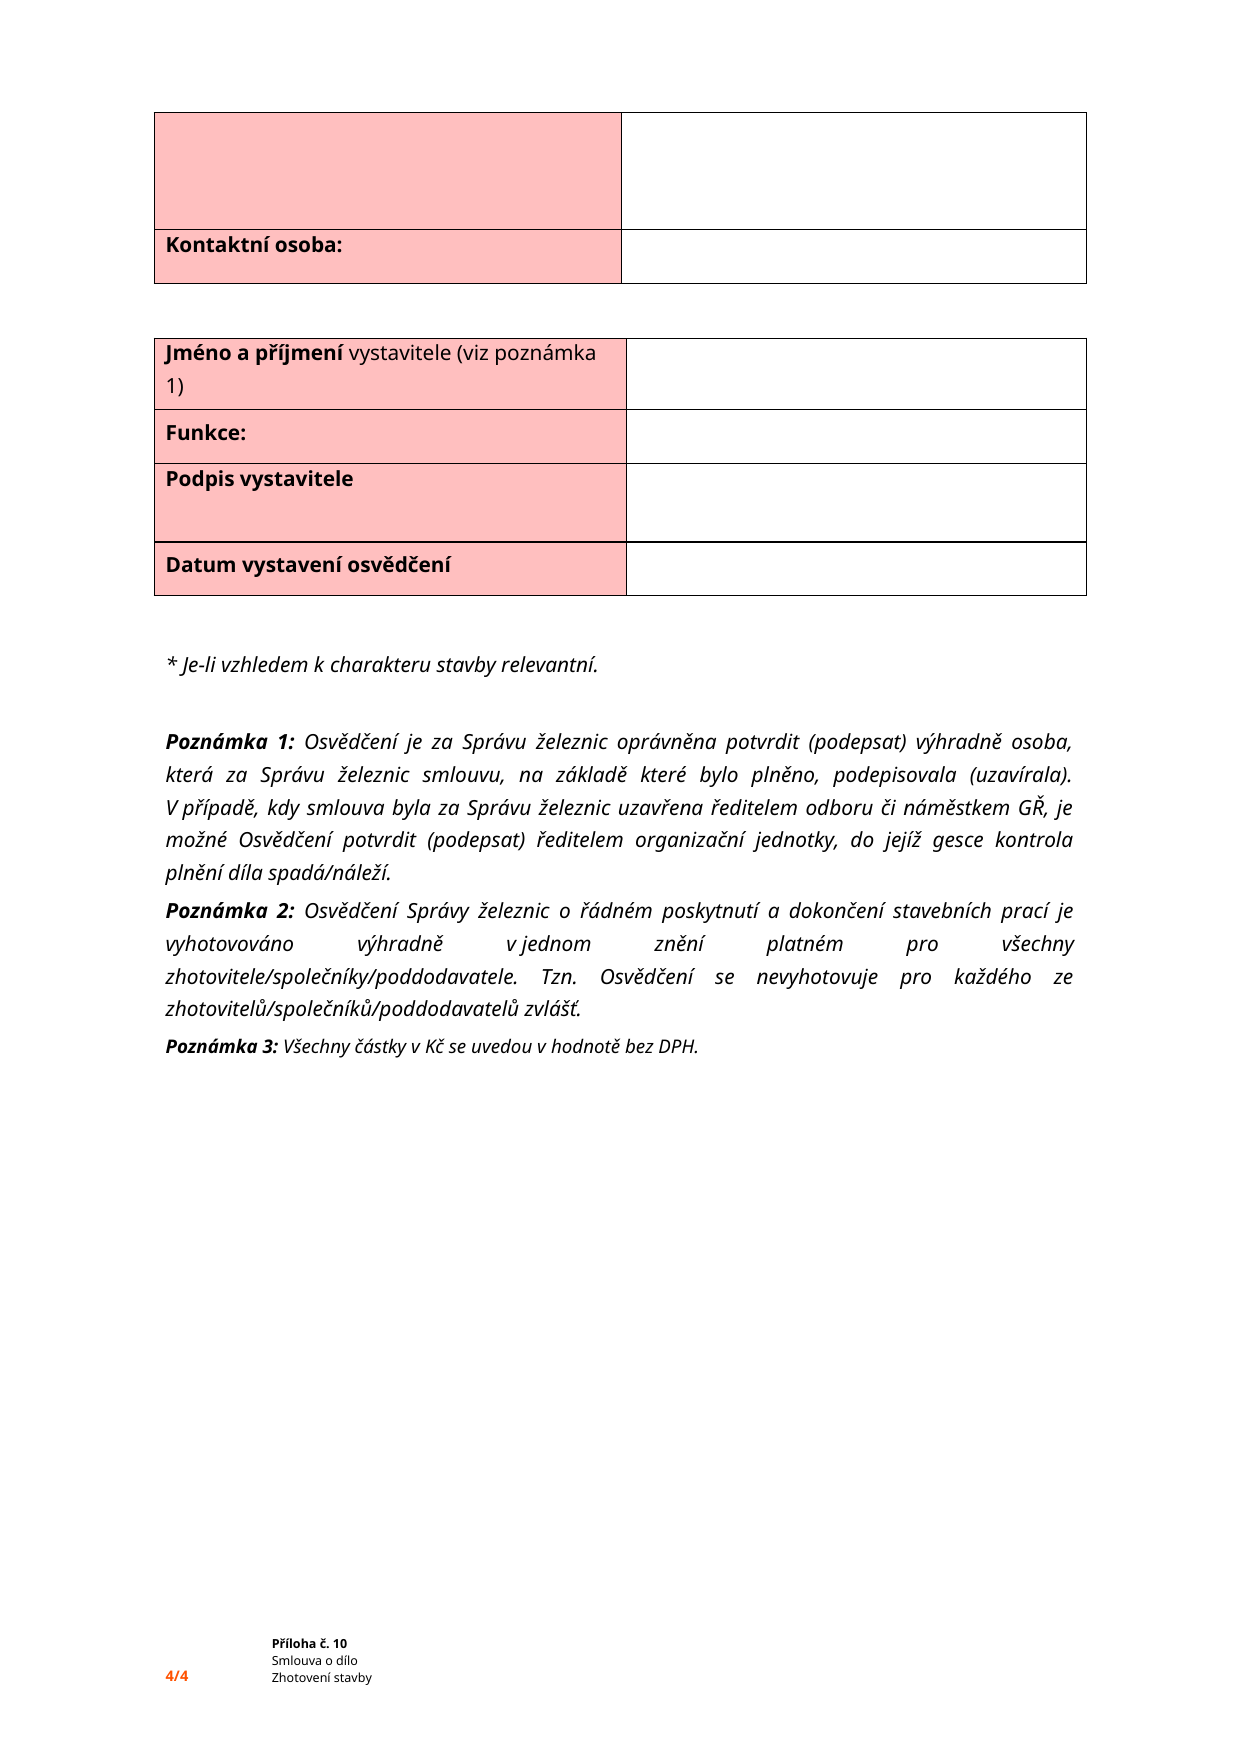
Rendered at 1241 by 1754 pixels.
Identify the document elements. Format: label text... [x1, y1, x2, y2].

table_cell [627, 464, 1086, 541]
table_cell Datum vystavení osvědčení [155, 543, 626, 595]
text * Je-li vzhledem k charakteru stavby relevantní. [165, 650, 1075, 678]
table_header Jméno a příjmení vystavitele (viz poznámka 1) [155, 339, 626, 409]
table_cell [627, 410, 1086, 463]
table_header [627, 339, 1086, 409]
table_cell [627, 543, 1086, 595]
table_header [155, 113, 621, 229]
text Poznámka 3: Všechny částky v Kč se uvedou v hodnotě bez DPH. [165, 1033, 1075, 1059]
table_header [622, 113, 1086, 229]
table_cell Podpis vystavitele [155, 464, 626, 541]
table_cell Funkce: [155, 410, 626, 463]
text Poznámka 2: Osvědčení Správy železnic o řádném poskytnutí a dokončení stavebních prací je vyhotovováno výhradně v jednom znění platném pro všechny zhotovitele/společníky/poddodavatele. Tzn. Osvědčení se nevyhotovuje pro každého ze zhotovitelů/společníků/poddodavatelů zvlášť. [165, 897, 1075, 1023]
text Poznámka 1: Osvědčení je za Správu železnic oprávněna potvrdit (podepsat) výhradně osoba, která za Správu železnic smlouvu, na základě které bylo plněno, podepisovala (uzavírala). V případě, kdy smlouva byla za Správu železnic uzavřena ředitelem odboru či náměstkem GŘ, je možné Osvědčení potvrdit (podepsat) ředitelem organizační jednotky, do jejíž gesce kontrola plnění díla spadá/náleží. [165, 727, 1075, 886]
table_cell [622, 230, 1086, 283]
table_cell Kontaktní osoba: [155, 230, 621, 283]
